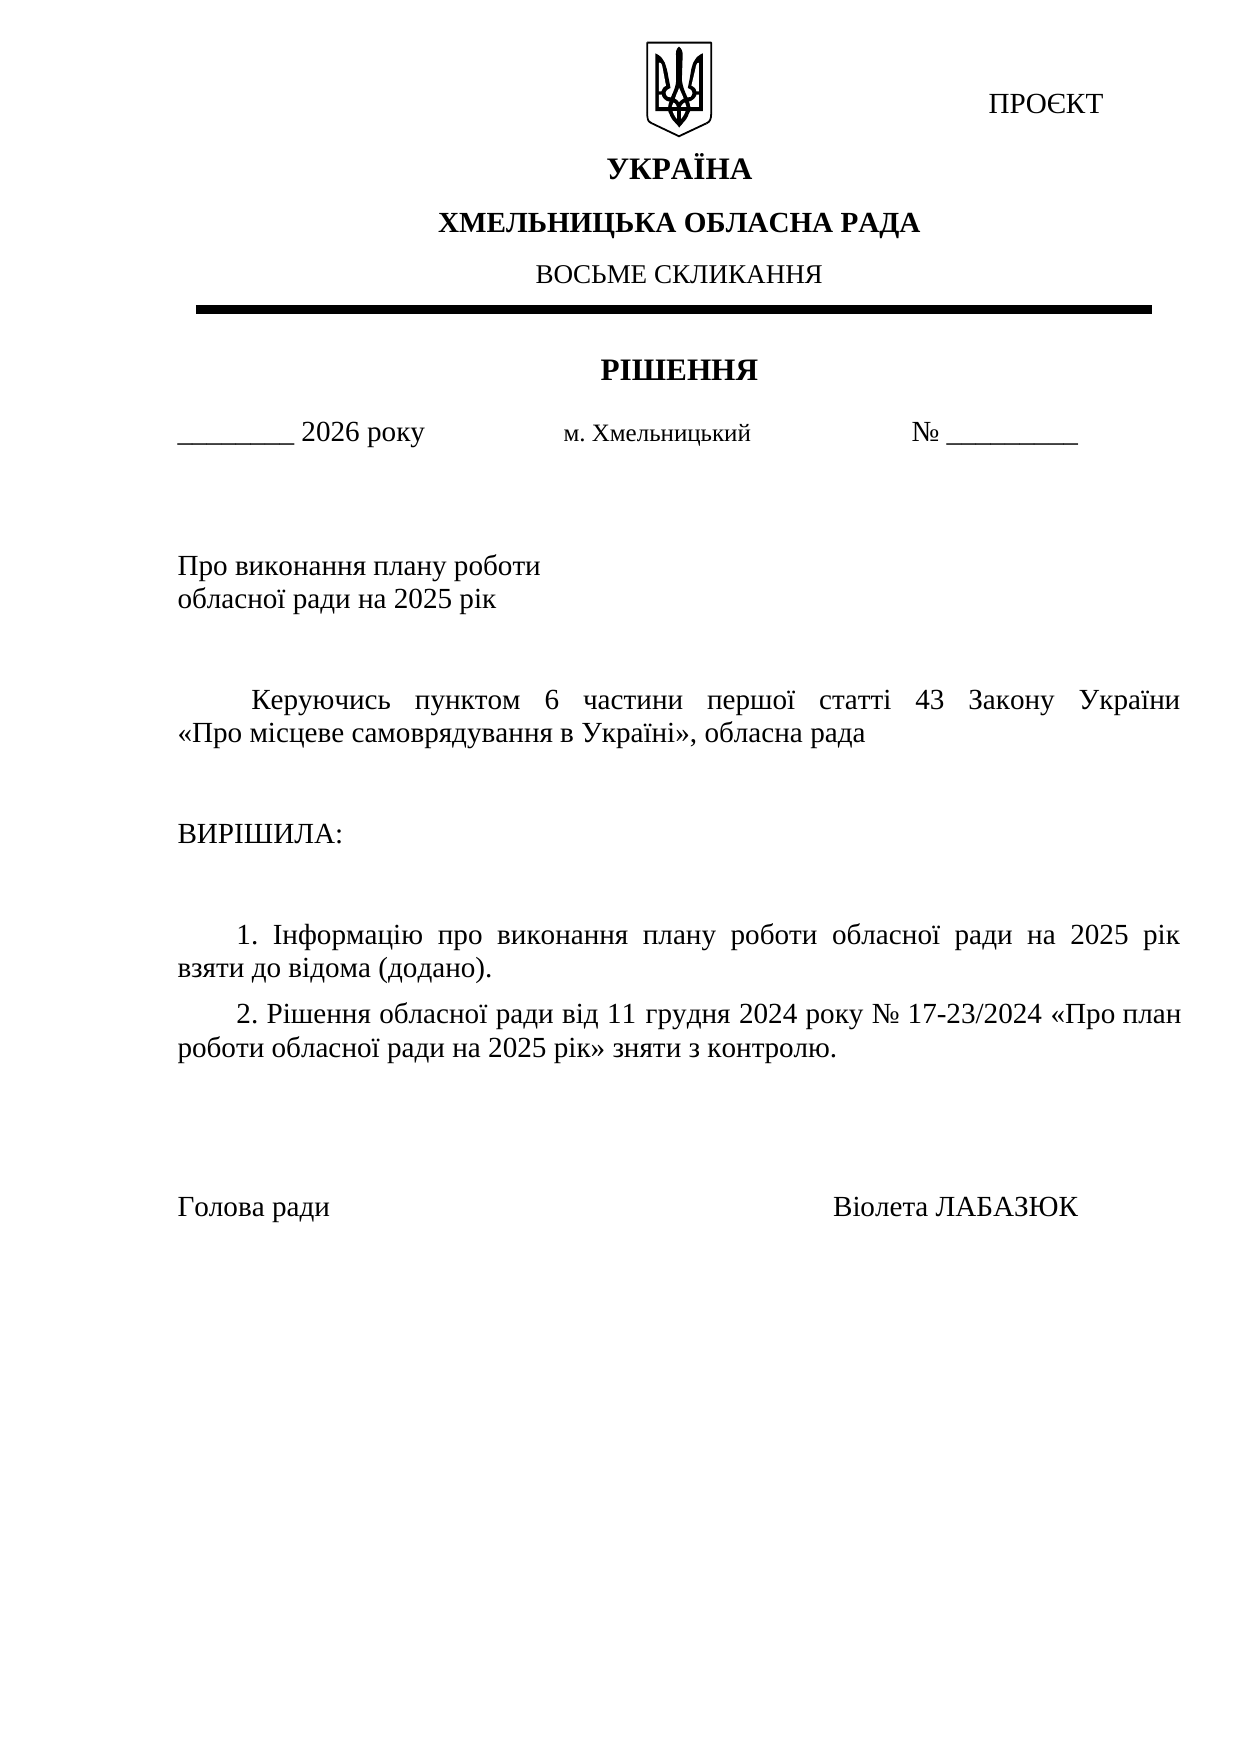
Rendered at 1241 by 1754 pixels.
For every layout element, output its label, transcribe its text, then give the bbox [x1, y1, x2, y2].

text ________ 2026 року м. Хмельницький № _________ [177, 414, 1181, 447]
text ВОСЬМЕ СКЛИКАННЯ [177, 258, 1181, 289]
text Голова ради Віолета ЛАБАЗЮК [177, 1189, 1181, 1223]
text Керуючись пунктом 6 частини першої статті 43 Закону України «Про місцеве самоврядування в Україні», обласна рада [177, 682, 1181, 749]
subtitle ХМЕЛЬНИЦЬКА ОБЛАСНА РАДА [177, 205, 1181, 239]
text 2. Рішення обласної ради від 11 грудня 2024 року № 17-23/2024 «Про план роботи обласної ради на 2025 рік» зняти з контролю. [177, 996, 1181, 1063]
subtitle УКРАЇНА [177, 150, 1181, 186]
text обласної ради на 2025 рік [177, 581, 1181, 615]
text ВИРІШИЛА: [177, 816, 1181, 850]
text Про виконання плану роботи [177, 548, 1181, 581]
text 1. Інформацію про виконання плану роботи обласної ради на 2025 рік взяти до відома (додано). [177, 917, 1181, 984]
subtitle РІШЕННЯ [177, 351, 1181, 387]
